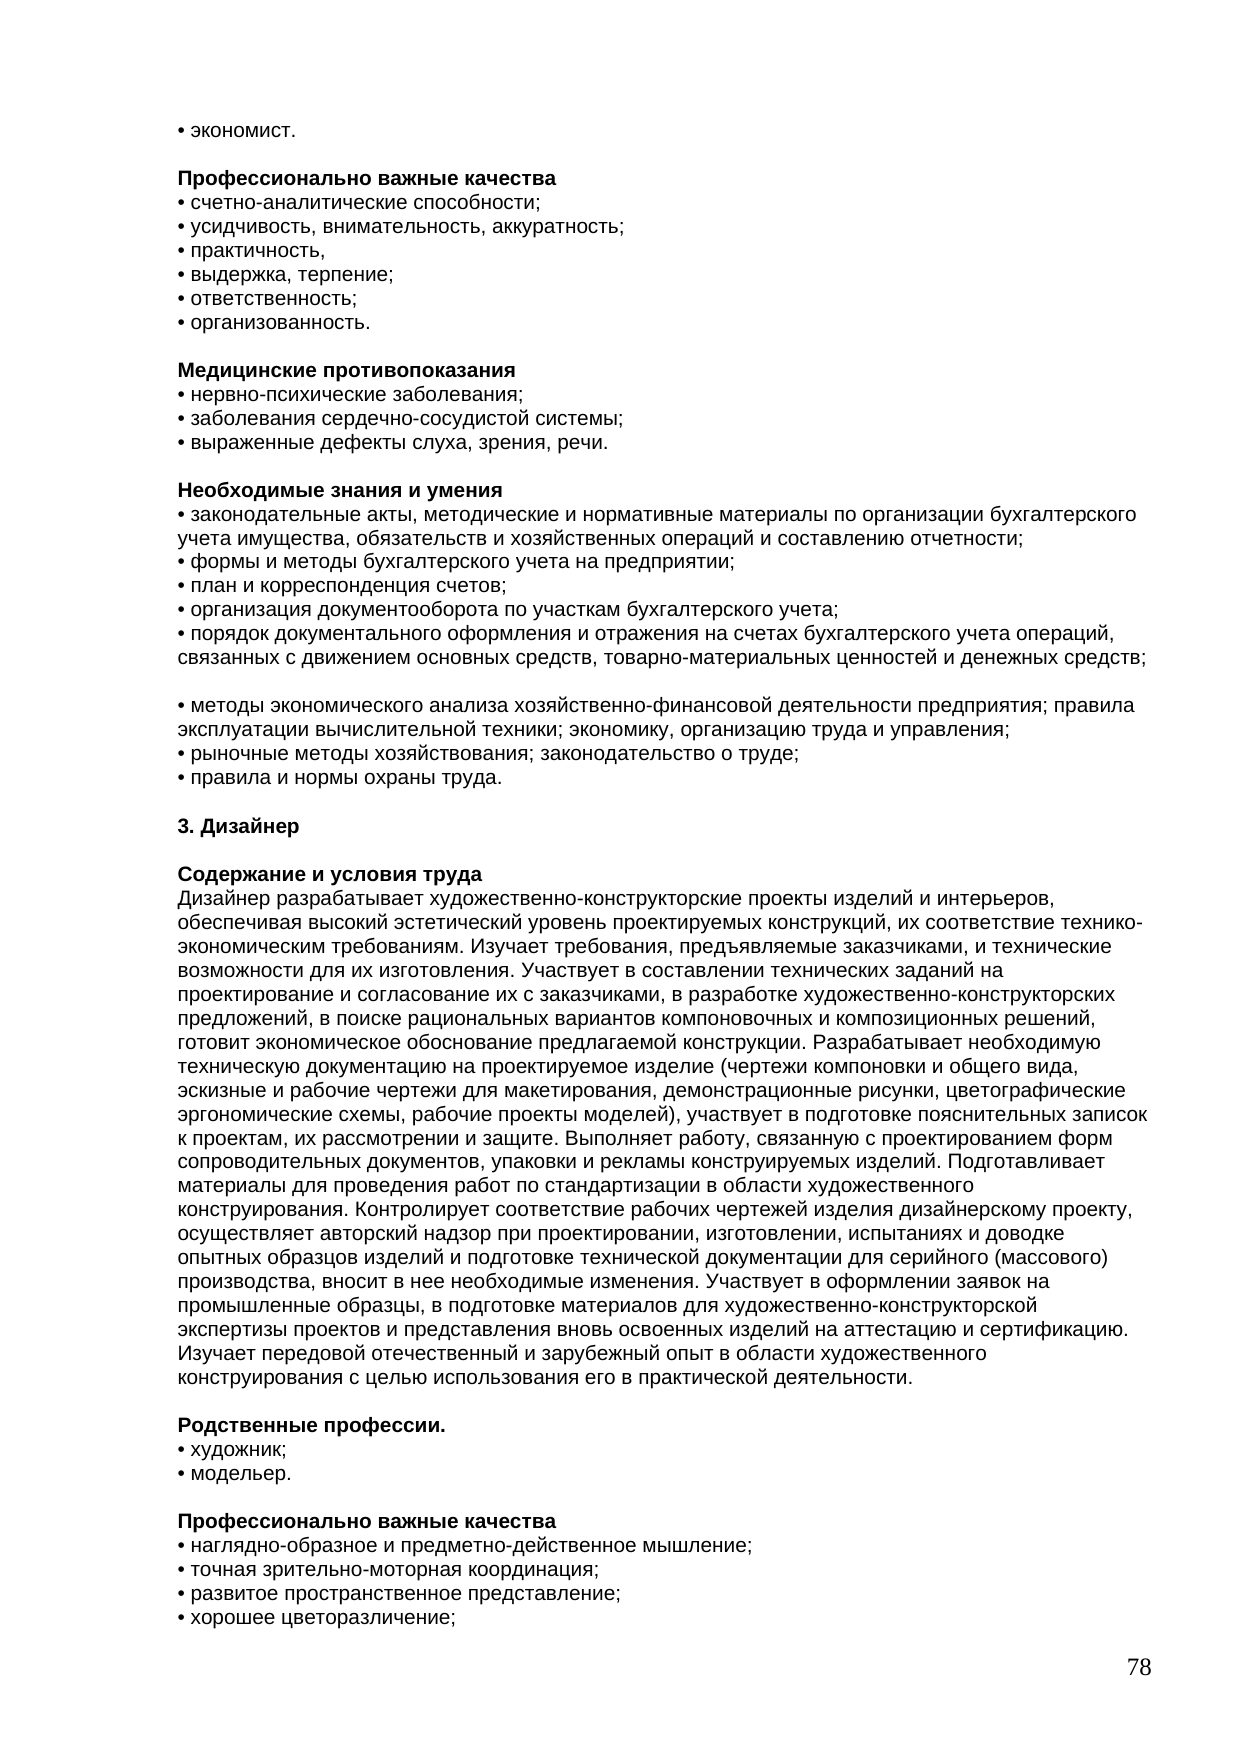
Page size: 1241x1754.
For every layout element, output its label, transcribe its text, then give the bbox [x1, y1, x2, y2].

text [177, 118, 1152, 789]
text 3. Дизайнер [177, 814, 1152, 838]
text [177, 838, 1152, 1628]
